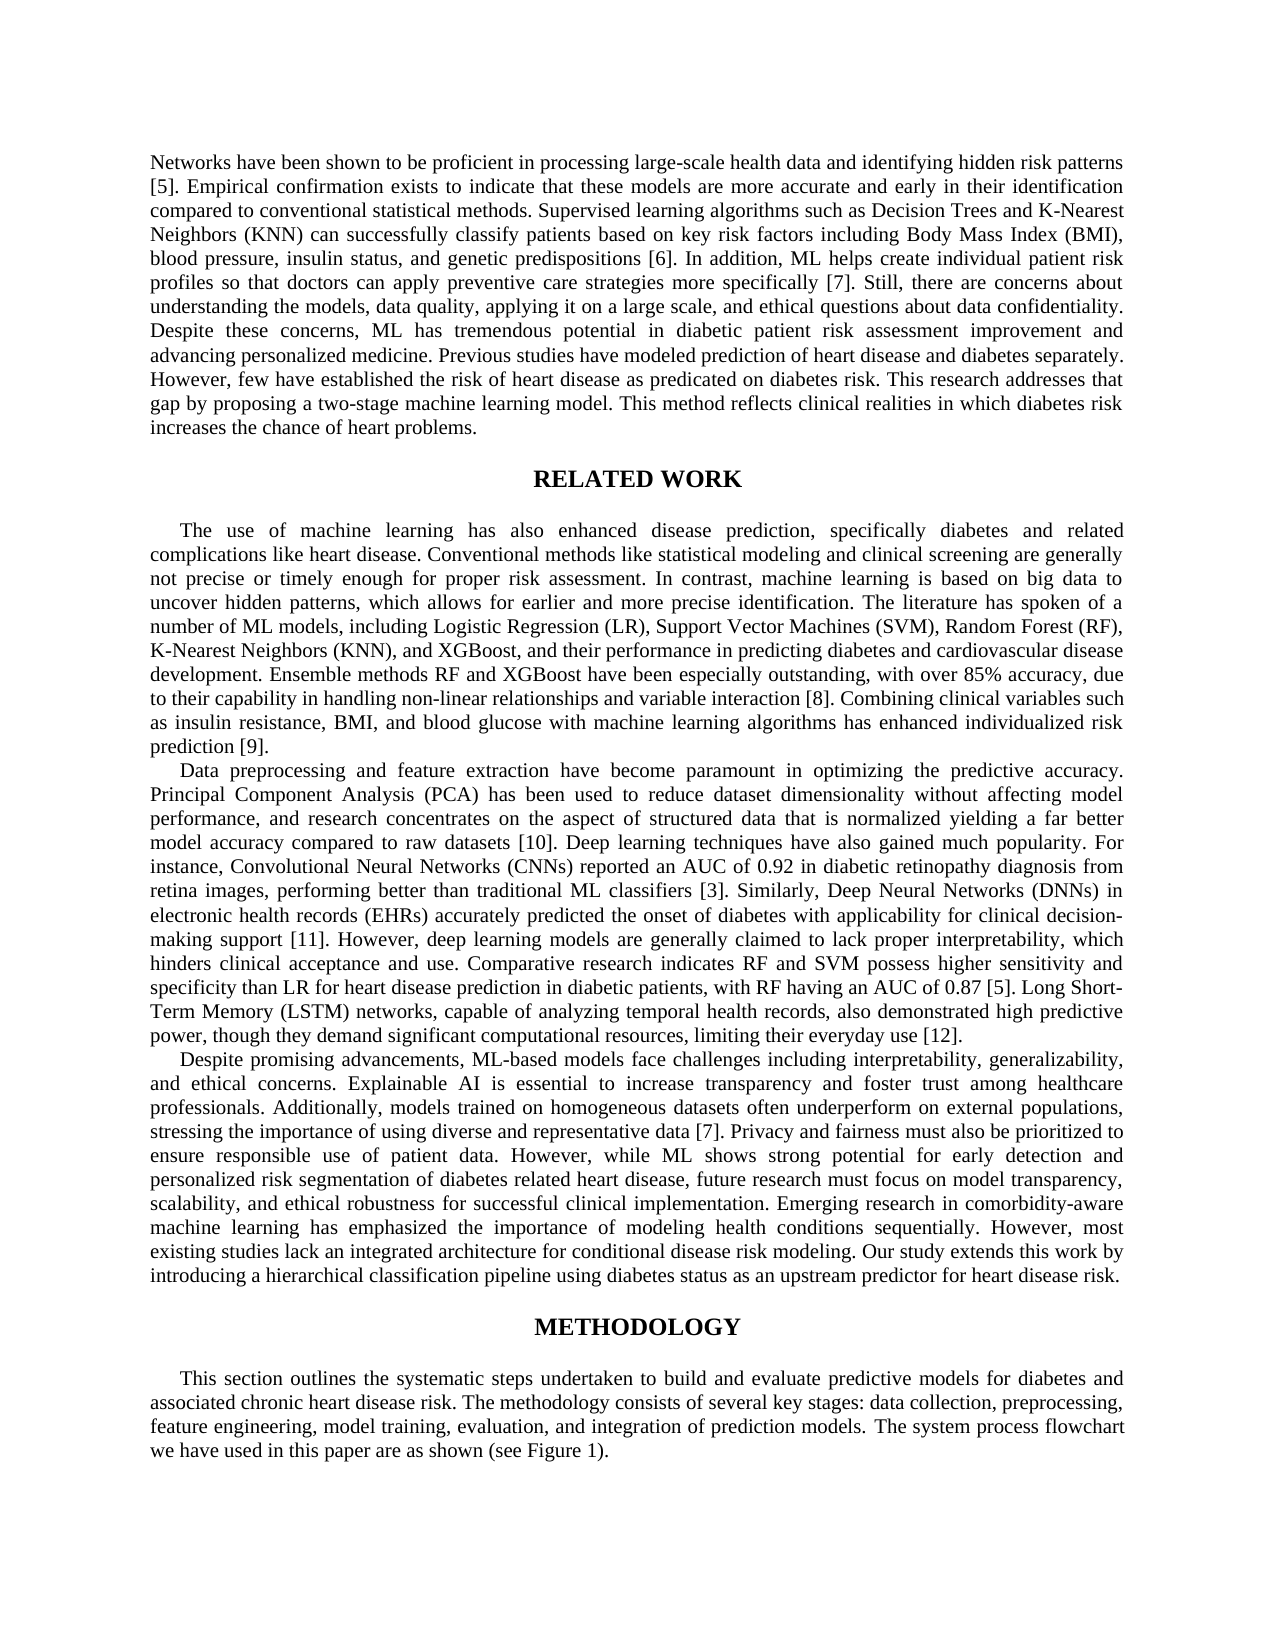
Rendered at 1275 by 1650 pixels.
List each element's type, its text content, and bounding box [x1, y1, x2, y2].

text This section outlines the systematic steps undertaken to build and evaluate predictive models for diabetes and associated chronic heart disease risk. The methodology consists of several key stages: data collection, preprocessing, feature engineering, model training, evaluation, and integration of prediction models. The system process flowchart we have used in this paper are as shown (see Figure 1). [150, 1366, 1125, 1462]
text The use of machine learning has also enhanced disease prediction, specifically diabetes and related complications like heart disease. Conventional methods like statistical modeling and clinical screening are generally not precise or timely enough for proper risk assessment. In contrast, machine learning is based on big data to uncover hidden patterns, which allows for earlier and more precise identification. The literature has spoken of a number of ML models, including Logistic Regression (LR), Support Vector Machines (SVM), Random Forest (RF), K-Nearest Neighbors (KNN), and XGBoost, and their performance in predicting diabetes and cardiovascular disease development. Ensemble methods RF and XGBoost have been especially outstanding, with over 85% accuracy, due to their capability in handling non-linear relationships and variable interaction [8]. Combining clinical variables such as insulin resistance, BMI, and blood glucose with machine learning algorithms has enhanced individualized risk prediction [9]. [150, 517, 1125, 758]
subtitle RELATED WORK [150, 464, 1125, 492]
text Data preprocessing and feature extraction have become paramount in optimizing the predictive accuracy. Principal Component Analysis (PCA) has been used to reduce dataset dimensionality without affecting model performance, and research concentrates on the aspect of structured data that is normalized yielding a far better model accuracy compared to raw datasets [10]. Deep learning techniques have also gained much popularity. For instance, Convolutional Neural Networks (CNNs) reported an AUC of 0.92 in diabetic retinopathy diagnosis from retina images, performing better than traditional ML classifiers [3]. Similarly, Deep Neural Networks (DNNs) in electronic health records (EHRs) accurately predicted the onset of diabetes with applicability for clinical decision-making support [11]. However, deep learning models are generally claimed to lack proper interpretability, which hinders clinical acceptance and use. Comparative research indicates RF and SVM possess higher sensitivity and specificity than LR for heart disease prediction in diabetic patients, with RF having an AUC of 0.87 [5]. Long Short-Term Memory (LSTM) networks, capable of analyzing temporal health records, also demonstrated high predictive power, though they demand significant computational resources, limiting their everyday use [12]. [150, 758, 1125, 1047]
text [150, 150, 1125, 439]
text Despite promising advancements, ML-based models face challenges including interpretability, generalizability, and ethical concerns. Explainable AI is essential to increase transparency and foster trust among healthcare professionals. Additionally, models trained on homogeneous datasets often underperform on external populations, stressing the importance of using diverse and representative data [7]. Privacy and fairness must also be prioritized to ensure responsible use of patient data. However, while ML shows strong potential for early detection and personalized risk segmentation of diabetes related heart disease, future research must focus on model transparency, scalability, and ethical robustness for successful clinical implementation. Emerging research in comorbidity-aware machine learning has emphasized the importance of modeling health conditions sequentially. However, most existing studies lack an integrated architecture for conditional disease risk modeling. Our study extends this work by introducing a hierarchical classification pipeline using diabetes status as an upstream predictor for heart disease risk. [150, 1047, 1125, 1287]
subtitle Methodology [150, 1312, 1125, 1341]
